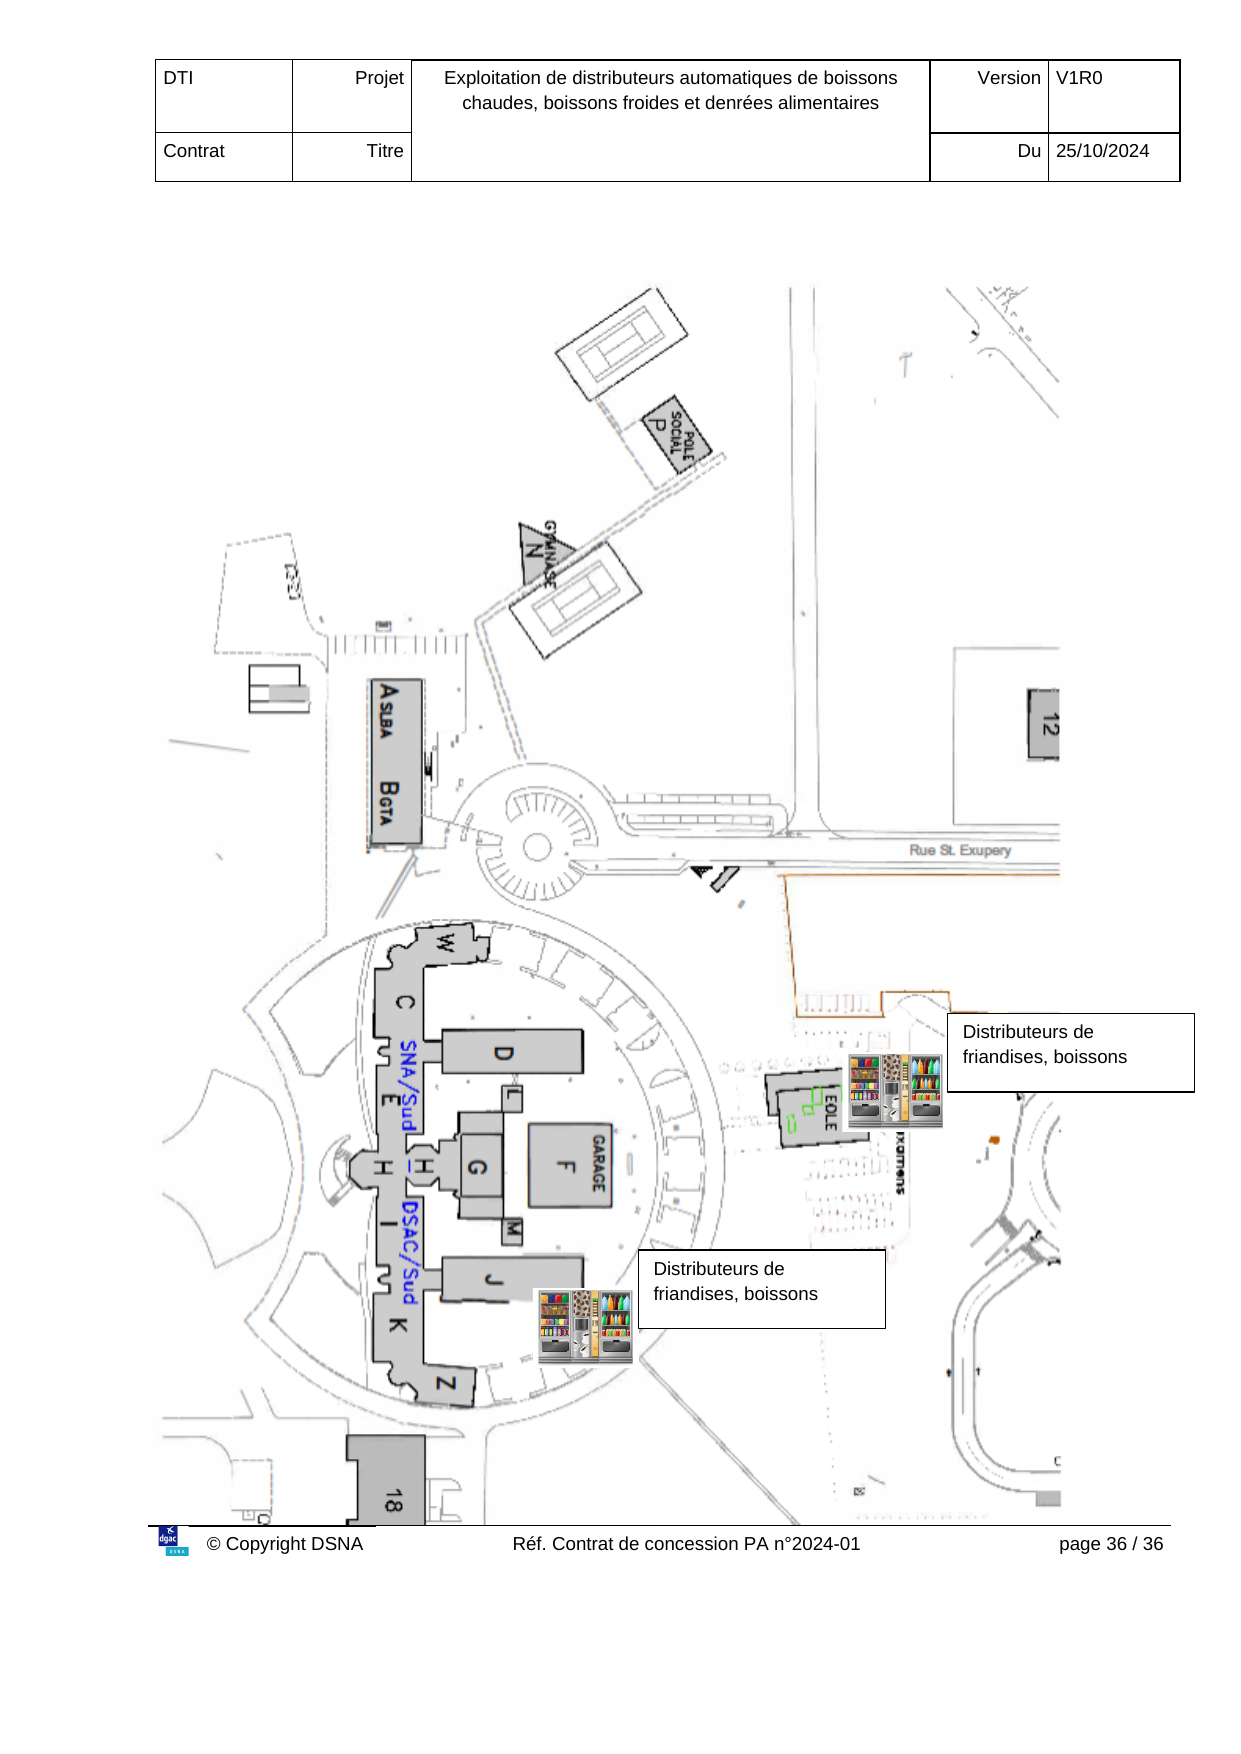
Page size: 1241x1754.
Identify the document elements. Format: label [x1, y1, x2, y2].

picture [158, 1526, 189, 1556]
picture [842, 1052, 949, 1132]
picture [532, 1288, 639, 1368]
